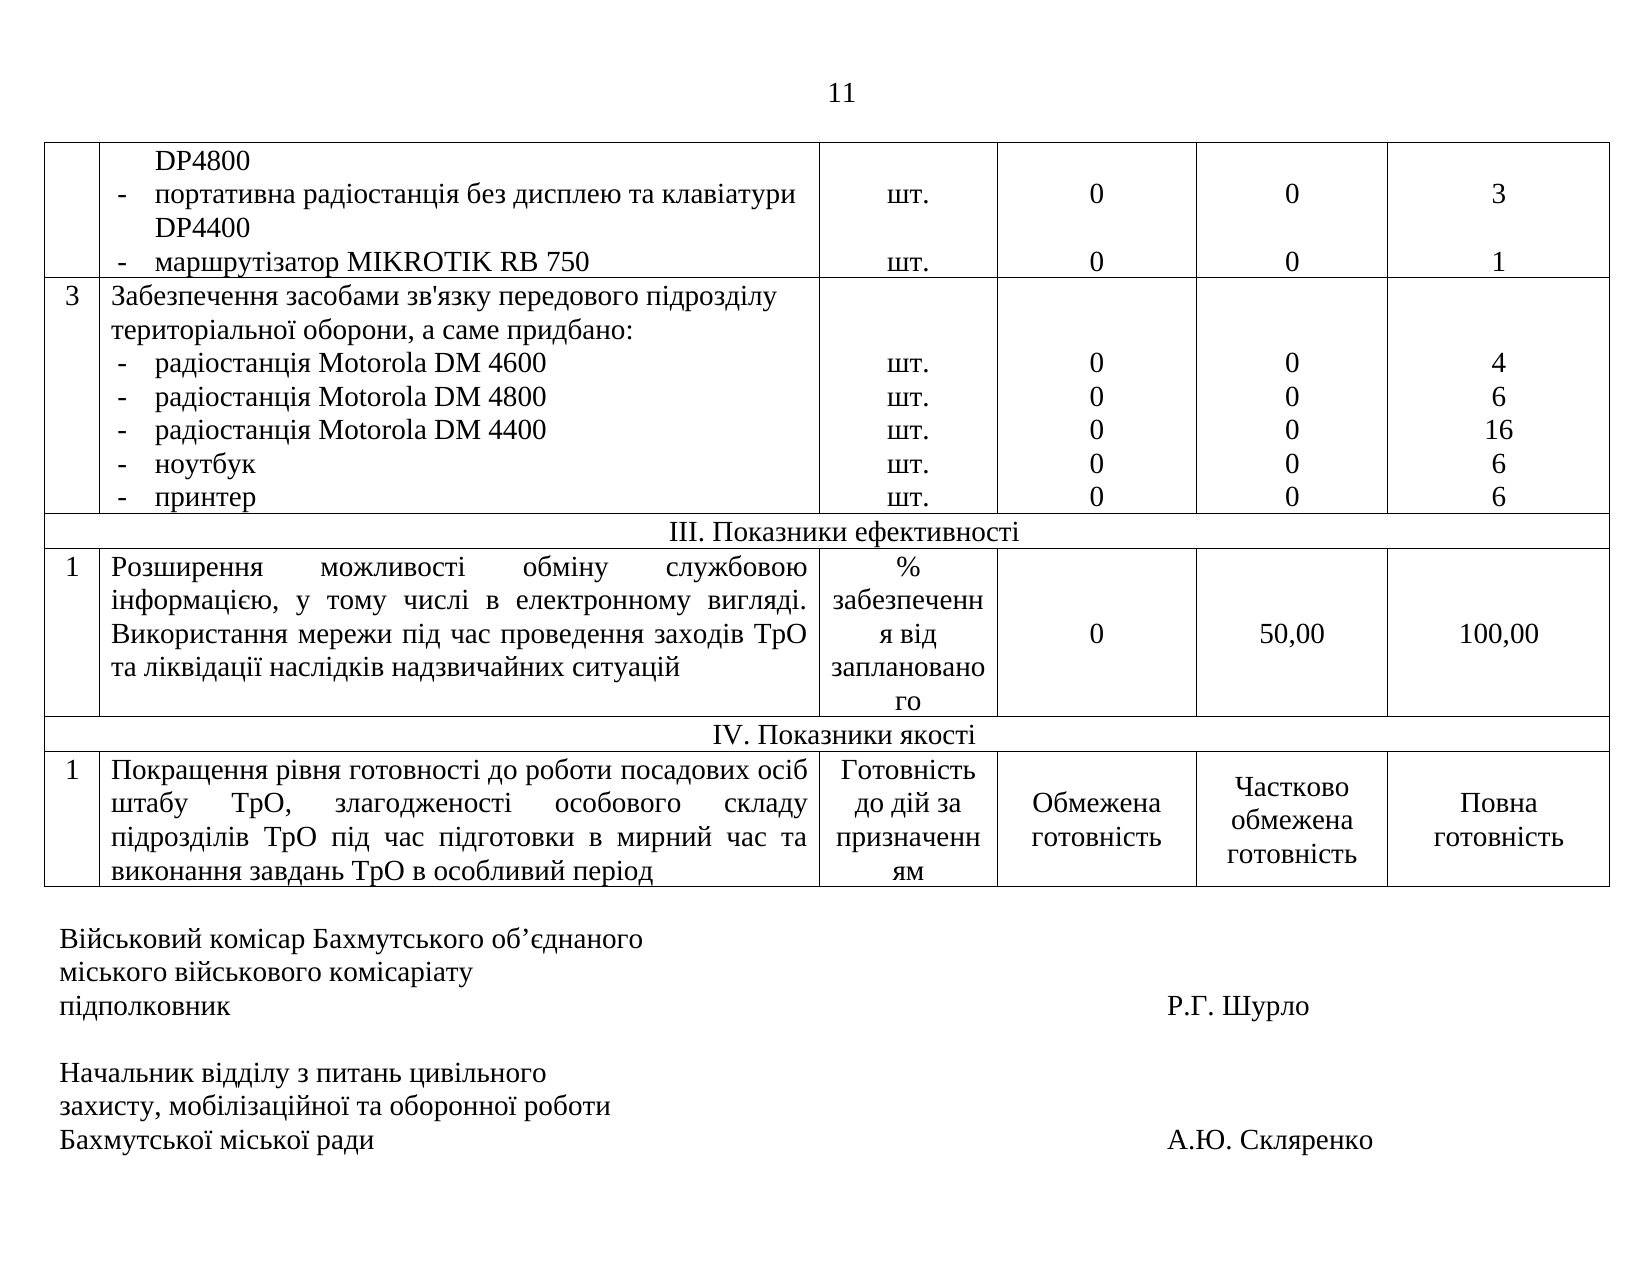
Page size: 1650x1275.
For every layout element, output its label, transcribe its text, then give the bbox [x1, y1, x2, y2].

text Бахмутської міської ради А.Ю. Скляренко [59, 1122, 1624, 1156]
text міського військового комісаріату [59, 954, 1624, 988]
table_cell 100,00 [1388, 549, 1609, 716]
table_cell % забезпечення від запланованого [820, 549, 997, 716]
table_cell шт. шт. шт. шт. шт. [820, 278, 997, 513]
table_cell ІІІ. Показники ефективності [45, 514, 1609, 548]
table_cell 0 [998, 549, 1196, 716]
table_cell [100, 143, 819, 277]
text Військовий комісар Бахмутського об’єднаного [59, 921, 1624, 954]
table_cell 0 0 0 0 0 0 [998, 143, 1196, 277]
table_cell Покращення рівня готовності до роботи посадових осіб штабу ТрО, злагодженості особового складу підрозділів ТрО під час підготовки в мирний час та виконання завдань ТрО в особливий період [100, 752, 819, 886]
text Начальник відділу з питань цивільного [59, 1055, 1624, 1088]
table_cell 0 0 0 0 0 0 [1197, 143, 1387, 277]
table_cell 0 0 0 0 0 [1197, 278, 1387, 513]
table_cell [820, 143, 997, 277]
table_cell 3 [45, 278, 99, 513]
table_cell 1 [45, 549, 99, 716]
text захисту, мобілізаційної та оборонної роботи [59, 1088, 1624, 1122]
table_cell ІV. Показники якості [45, 717, 1609, 751]
table_cell 2 [45, 143, 99, 277]
table_cell Забезпечення засобами зв'язку передового підрозділу територіальної оборони, а саме придбано: радіостанція Motorola DМ 4600 радіостанція Motorola DМ 4800 радіостанція Motorola DМ 4400 ноутбук принтер [100, 278, 819, 513]
table_cell Готовність до дій за призначенням [820, 752, 997, 886]
table_cell Повна готовність [1388, 752, 1609, 886]
table_cell Розширення можливості обміну службовою інформацією, у тому числі в електронному вигляді. Використання мережи під час проведення заходів ТрО та ліквідації наслідків надзвичайних ситуацій [100, 549, 819, 716]
table_cell Обмежена готовність [998, 752, 1196, 886]
table_cell Частково обмежена готовність [1197, 752, 1387, 886]
table_cell 0 0 0 0 0 [998, 278, 1196, 513]
text підполковник Р.Г. Шурло [59, 988, 1624, 1021]
table_cell 50,00 [1197, 549, 1387, 716]
table_cell 4 6 16 6 6 [1388, 278, 1609, 513]
table_cell 1 [45, 752, 99, 886]
table_cell 1 1 1 1 3 1 [1388, 143, 1609, 277]
